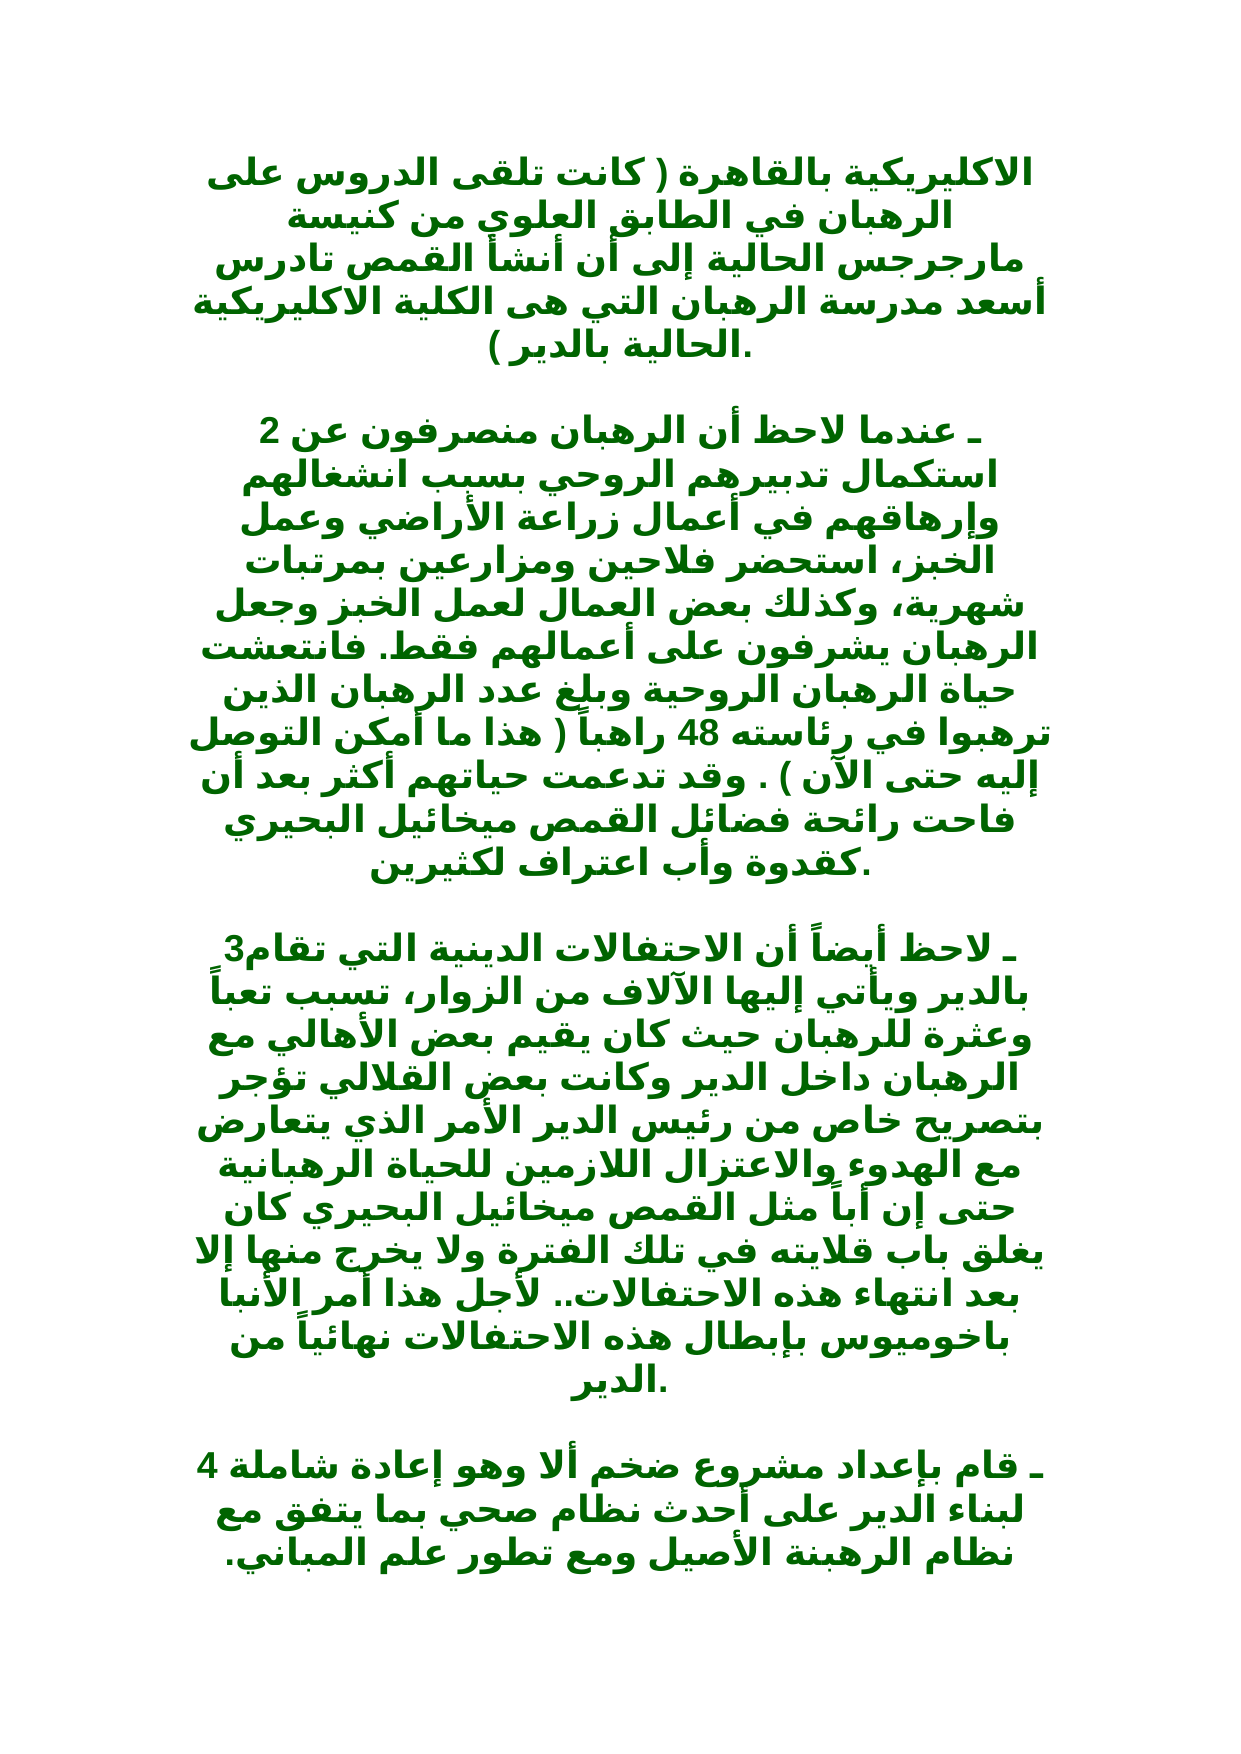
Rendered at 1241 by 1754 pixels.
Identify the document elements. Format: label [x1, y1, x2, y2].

text [187, 150, 1053, 1573]
